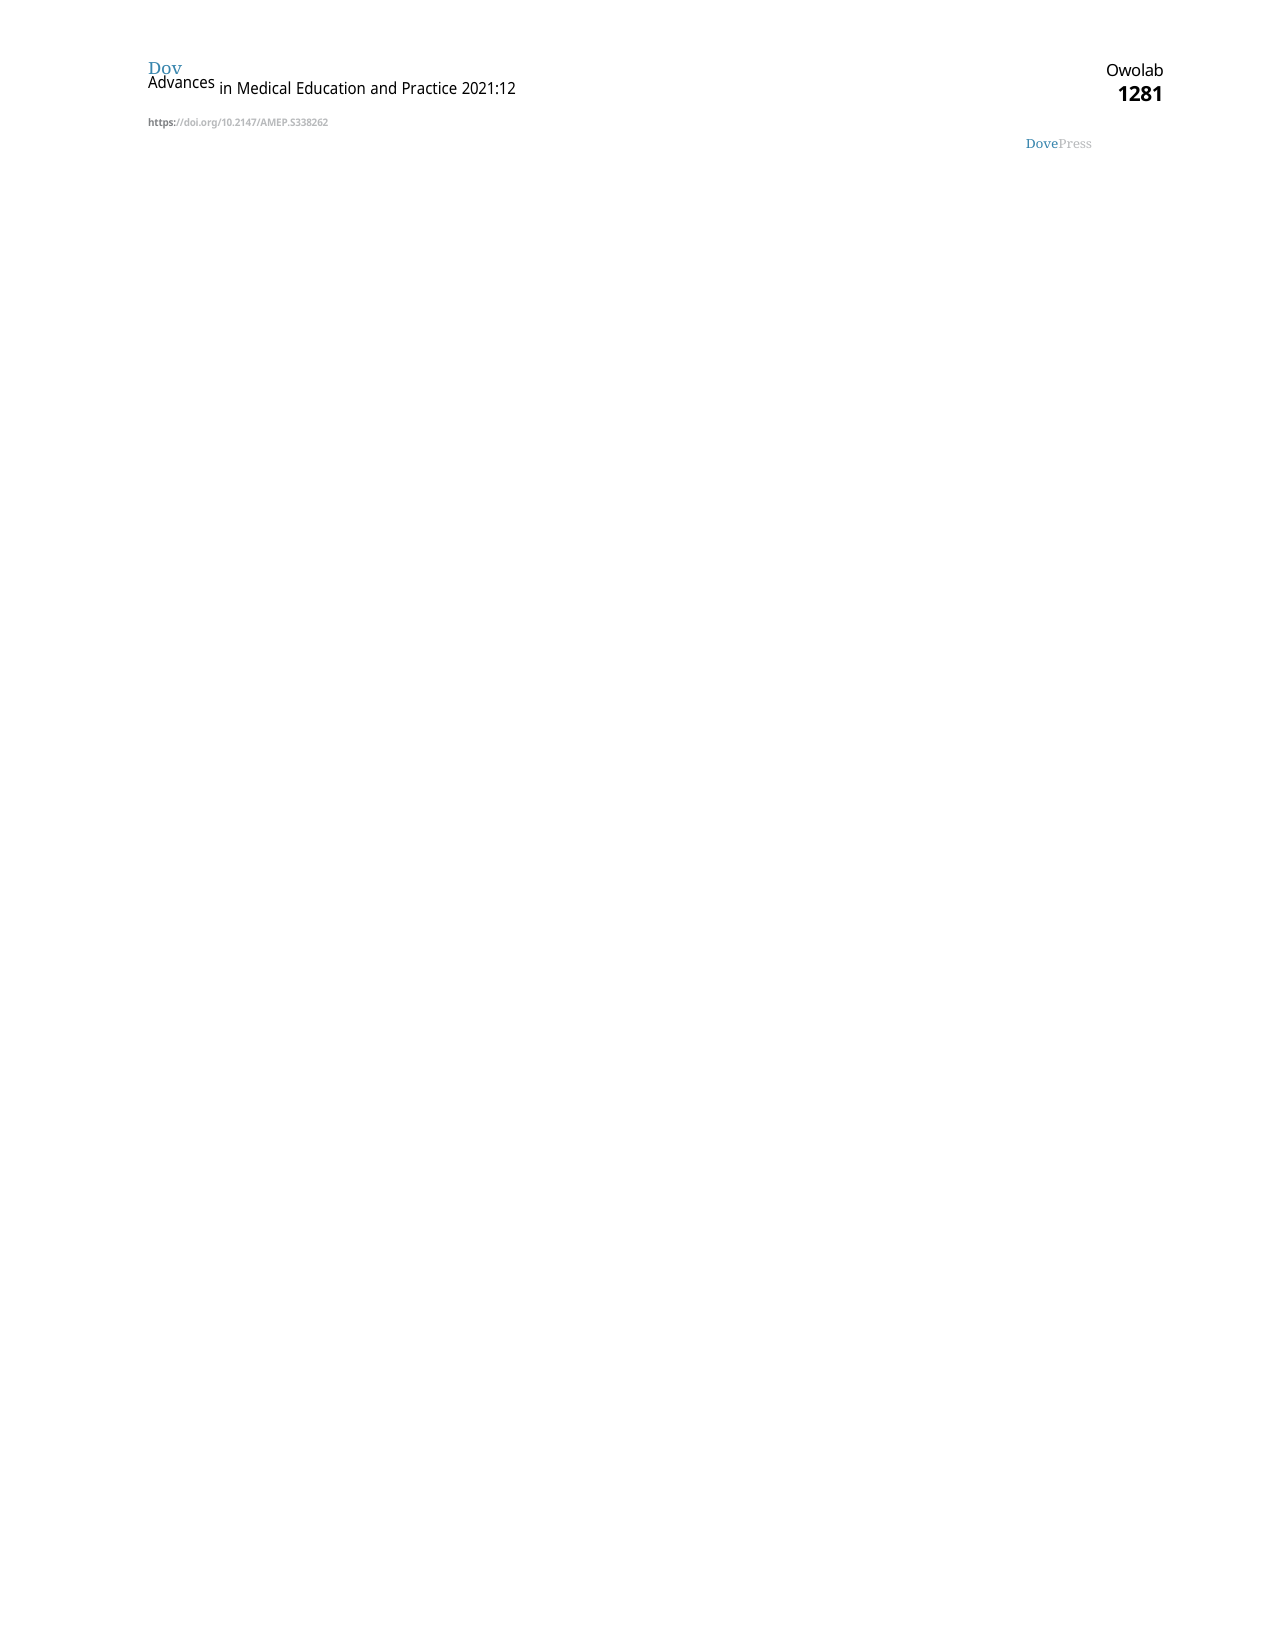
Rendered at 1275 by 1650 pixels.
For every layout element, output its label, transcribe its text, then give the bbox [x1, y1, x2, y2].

text 1281 [1117, 79, 1200, 108]
text DovePress [75, 136, 1092, 152]
text Advances in Medical Education and Practice 2021:12 https://doi.org/10.2147/AMEP.S338262 [148, 79, 1092, 136]
